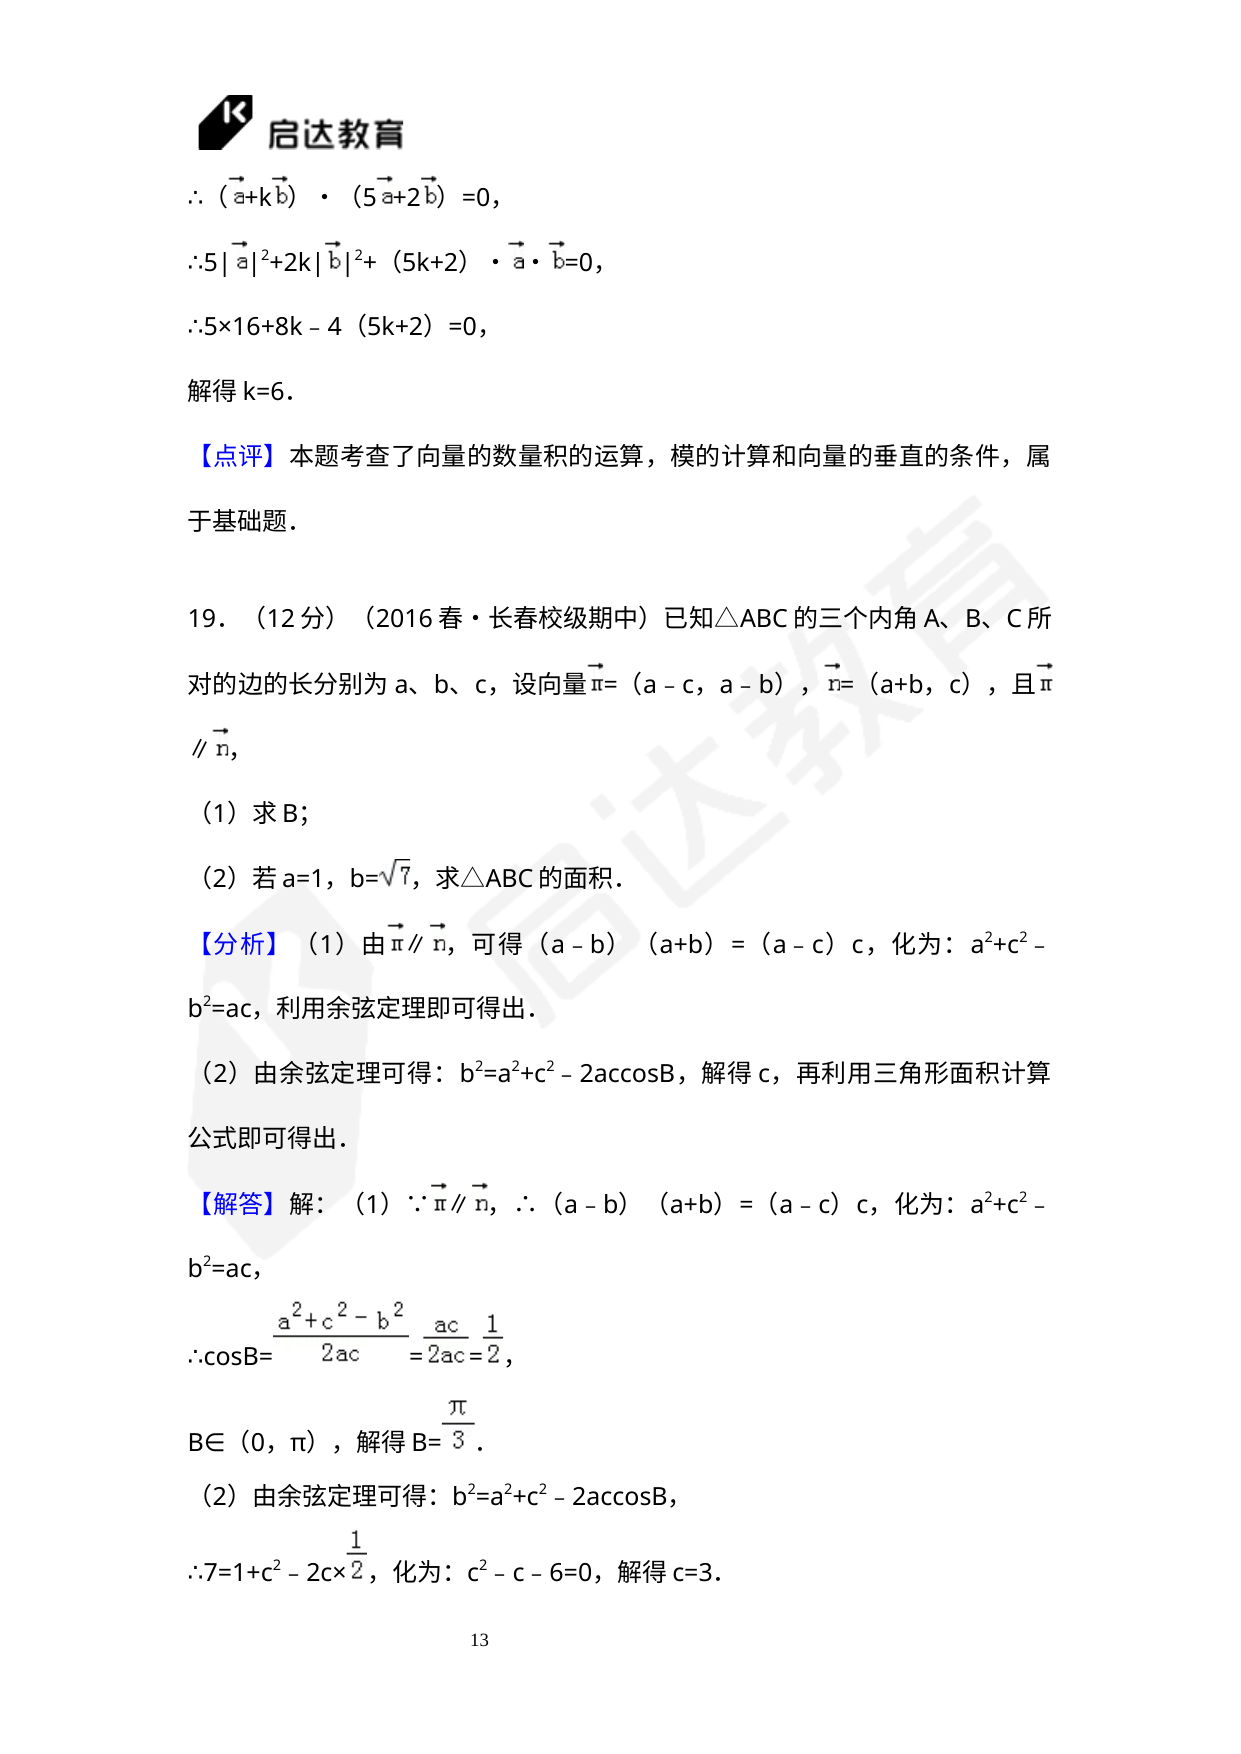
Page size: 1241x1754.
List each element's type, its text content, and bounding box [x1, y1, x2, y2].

text ∴5×16+8k﹣4（5k+2）=0， [187, 292, 1053, 357]
picture [376, 175, 393, 207]
text （2）由余弦定理可得：b2=a2+c2﹣2accosB，解得c，再利用三角形面积计算公式即可得出． [187, 1039, 1053, 1169]
picture [325, 240, 341, 272]
picture [587, 662, 604, 694]
text （2）由余弦定理可得：b2=a2+c2﹣2accosB， [187, 1462, 1053, 1527]
picture [472, 1182, 488, 1214]
picture [429, 922, 446, 954]
text （2）若a=1，b=，求△ABC的面积． [187, 844, 1053, 909]
text 【解答】解：（1）∵∥，∴（a﹣b）（a+b）=（a﹣c）c，化为：a2+c2﹣b2=ac， [187, 1169, 1053, 1299]
text ∴cosB===， [187, 1299, 1053, 1397]
picture [421, 175, 437, 207]
picture [1036, 662, 1053, 694]
picture [548, 240, 565, 272]
picture [824, 662, 840, 694]
picture [212, 727, 229, 759]
picture [273, 1299, 409, 1366]
picture [379, 859, 411, 888]
picture [423, 1310, 469, 1366]
text 【点评】本题考查了向量的数量积的运算，模的计算和向量的垂直的条件，属于基础题． [187, 422, 1053, 552]
text 【分析】（1）由∥，可得（a﹣b）（a+b）=（a﹣c）c，化为：a2+c2﹣b2=ac，利用余弦定理即可得出． [187, 909, 1053, 1039]
text B∈（0，π），解得B=． [187, 1397, 1053, 1462]
text （1）求B； [187, 779, 1053, 844]
picture [346, 1527, 367, 1582]
picture [482, 1310, 504, 1366]
picture [431, 1182, 447, 1214]
text ∴（+k）•（5+2）=0， [187, 162, 1053, 227]
picture [387, 922, 404, 954]
text ∴7=1+c2﹣2c×，化为：c2﹣c﹣6=0，解得c=3． [187, 1527, 1053, 1592]
picture [441, 1397, 475, 1452]
text ∴5||2+2k||2+（5k+2）••=0， [187, 227, 1053, 292]
text 19．（12分）（2016春•长春校级期中）已知△ABC的三个内角A、B、C所对的边的长分别为a、b、c，设向量=（a﹣c，a﹣b），=（a+b，c），且∥， [187, 584, 1053, 779]
picture [198, 95, 404, 150]
text 解得k=6． [187, 357, 1053, 422]
picture [228, 175, 244, 207]
picture [508, 240, 524, 272]
picture [231, 240, 248, 272]
picture [271, 175, 288, 207]
